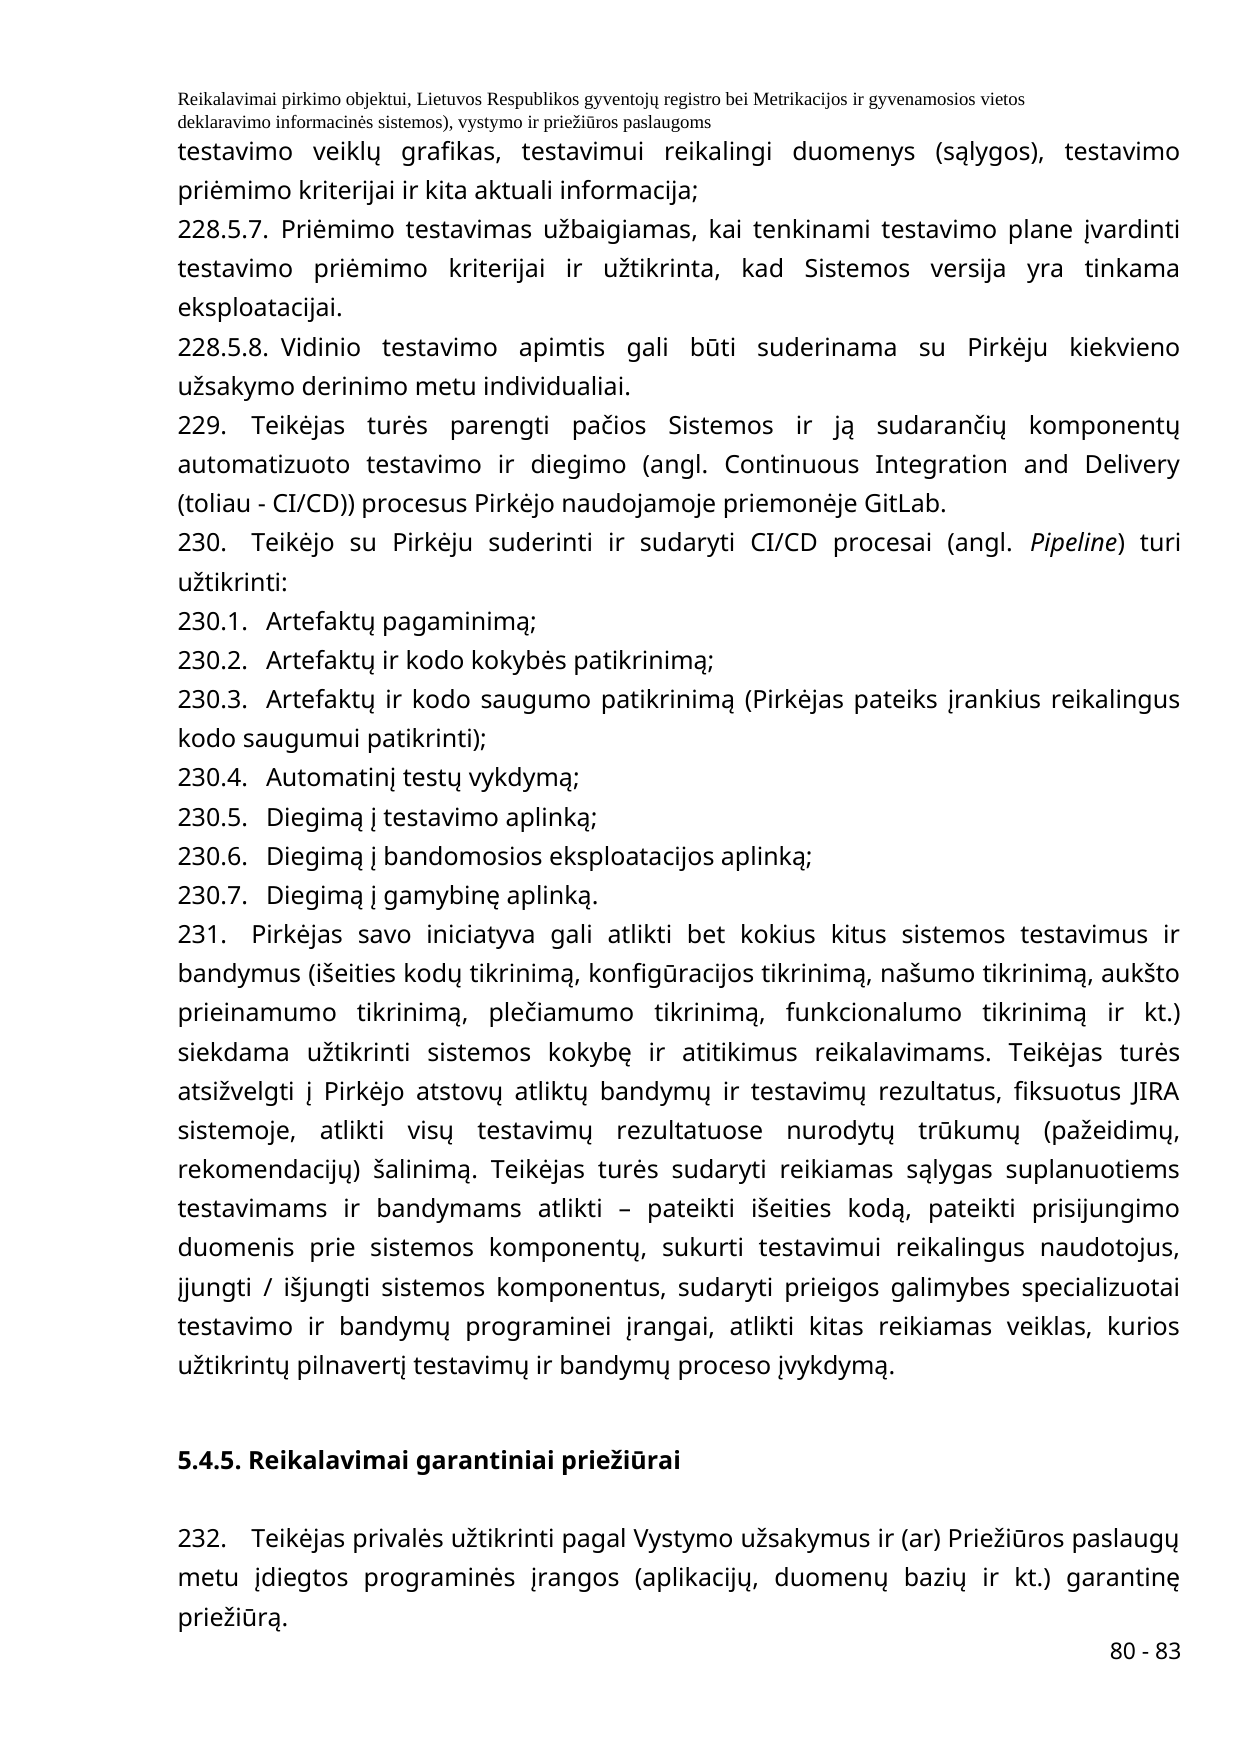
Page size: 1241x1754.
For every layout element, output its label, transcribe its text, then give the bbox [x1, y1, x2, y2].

list Teikėjas turės parengti pačios Sistemos ir ją sudarančių komponentų automatizuoto testavimo ir diegimo (angl. Continuous Integration and Delivery (toliau - CI/CD)) procesus Pirkėjo naudojamoje priemonėje GitLab. [177, 408, 1181, 520]
list Diegimą į bandomosios eksploatacijos aplinką; [177, 838, 1181, 872]
list Artefaktų pagaminimą; [177, 603, 1181, 637]
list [177, 133, 1181, 207]
list Priėmimo testavimas užbaigiamas, kai tenkinami testavimo plane įvardinti testavimo priėmimo kriterijai ir užtikrinta, kad Sistemos versija yra tinkama eksploatacijai. [177, 212, 1181, 324]
list Diegimą į testavimo aplinką; [177, 799, 1181, 833]
list Pirkėjas savo iniciatyva gali atlikti bet kokius kitus sistemos testavimus ir bandymus (išeities kodų tikrinimą, konfigūracijos tikrinimą, našumo tikrinimą, aukšto prieinamumo tikrinimą, plečiamumo tikrinimą, funkcionalumo tikrinimą ir kt.) siekdama užtikrinti sistemos kokybę ir atitikimus reikalavimams. Teikėjas turės atsižvelgti į Pirkėjo atstovų atliktų bandymų ir testavimų rezultatus, fiksuotus JIRA sistemoje, atlikti visų testavimų rezultatuose nurodytų trūkumų (pažeidimų, rekomendacijų) šalinimą. Teikėjas turės sudaryti reikiamas sąlygas suplanuotiems testavimams ir bandymams atlikti – pateikti išeities kodą, pateikti prisijungimo duomenis prie sistemos komponentų, sukurti testavimui reikalingus naudotojus, įjungti / išjungti sistemos komponentus, sudaryti prieigos galimybes specializuotai testavimo ir bandymų programinei įrangai, atlikti kitas reikiamas veiklas, kurios užtikrintų pilnavertį testavimų ir bandymų proceso įvykdymą. [177, 917, 1181, 1382]
list Teikėjas privalės užtikrinti pagal Vystymo užsakymus ir (ar) Priežiūros paslaugų metu įdiegtos programinės įrangos (aplikacijų, duomenų bazių ir kt.) garantinę priežiūrą. [177, 1521, 1181, 1633]
list Diegimą į gamybinę aplinką. [177, 878, 1181, 912]
list Artefaktų ir kodo kokybės patikrinimą; [177, 643, 1181, 677]
list Artefaktų ir kodo saugumo patikrinimą (Pirkėjas pateiks įrankius reikalingus kodo saugumui patikrinti); [177, 682, 1181, 755]
list Teikėjo su Pirkėju suderinti ir sudaryti CI/CD procesai (angl. Pipeline) turi užtikrinti: [177, 525, 1181, 598]
subtitle 5.4.5. Reikalavimai garantiniai priežiūrai [177, 1443, 1181, 1477]
list Automatinį testų vykdymą; [177, 760, 1181, 794]
list Vidinio testavimo apimtis gali būti suderinama su Pirkėju kiekvieno užsakymo derinimo metu individualiai. [177, 329, 1181, 402]
